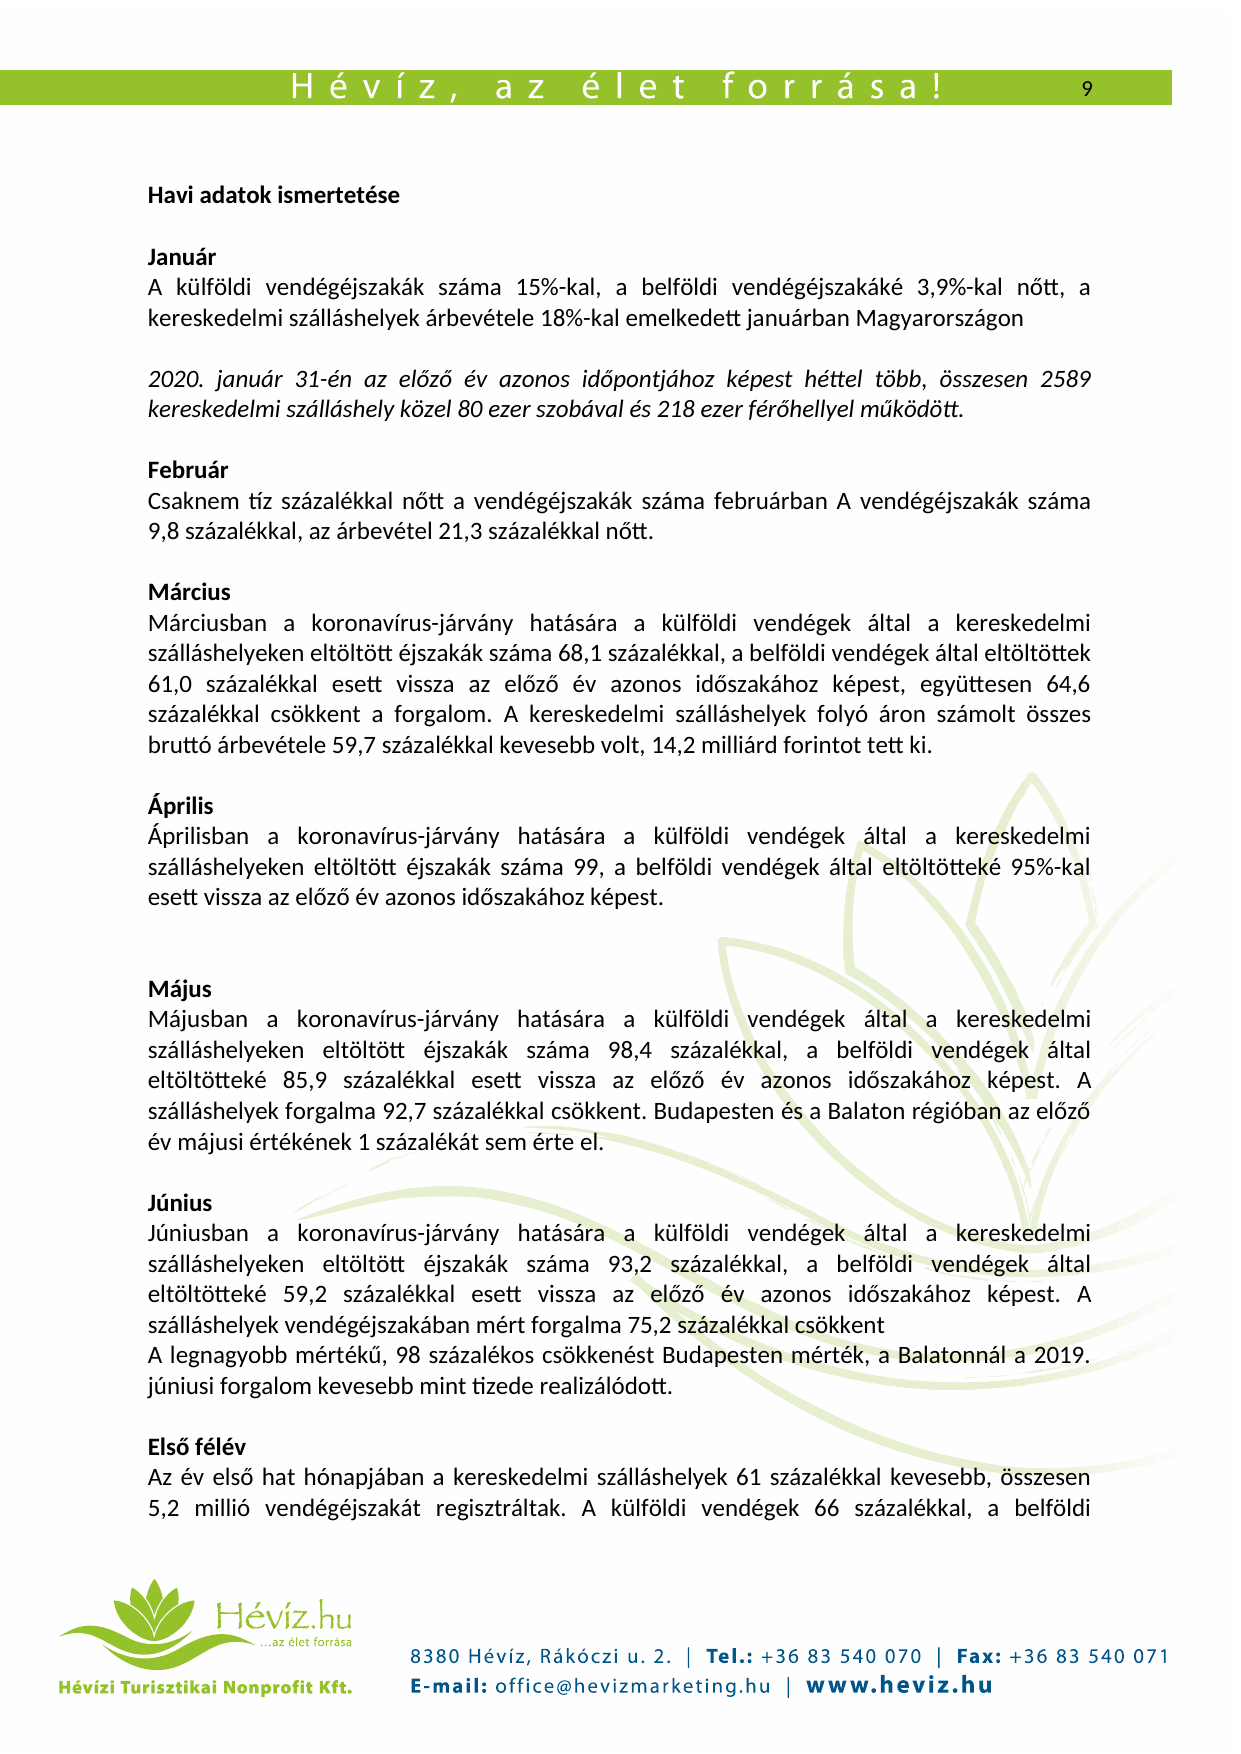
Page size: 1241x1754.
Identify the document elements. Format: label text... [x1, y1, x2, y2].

text Áprilisban a koronavírus-járvány hatására a külföldi vendégek által a kereskedelmi szálláshelyeken eltöltött éjszakák száma 99, a belföldi vendégek által eltöltötteké 95%-kal esett vissza az előző év azonos időszakához képest. [148, 821, 1092, 912]
text Április [148, 790, 1092, 821]
text A legnagyobb mértékű, 98 százalékos csökkenést Budapesten mérték, a Balatonnál a 2019. júniusi forgalom kevesebb mint tizede realizálódott. [148, 1339, 1092, 1400]
text Március [148, 576, 1092, 607]
text Júniusban a koronavírus-járvány hatására a külföldi vendégek által a kereskedelmi szálláshelyeken eltöltött éjszakák száma 93,2 százalékkal, a belföldi vendégek által eltöltötteké 59,2 százalékkal esett vissza az előző év azonos időszakához képest. A szálláshelyek vendégéjszakában mért forgalma 75,2 százalékkal csökkent [148, 1217, 1092, 1339]
text Havi adatok ismertetése [148, 179, 1092, 210]
text Májusban a koronavírus-járvány hatására a külföldi vendégek által a kereskedelmi szálláshelyeken eltöltött éjszakák száma 98,4 százalékkal, a belföldi vendégek által eltöltötteké 85,9 százalékkal esett vissza az előző év azonos időszakához képest. A szálláshelyek forgalma 92,7 százalékkal csökkent. Budapesten és a Balaton régióban az előző év májusi értékének 1 százalékát sem érte el. [148, 1004, 1092, 1156]
text 2020. január 31-én az előző év azonos időpontjához képest héttel több, összesen 2589 kereskedelmi szálláshely közel 80 ezer szobával és 218 ezer férőhellyel működött. [148, 363, 1092, 424]
text Márciusban a koronavírus-járvány hatására a külföldi vendégek által a kereskedelmi szálláshelyeken eltöltött éjszakák száma 68,1 százalékkal, a belföldi vendégek által eltöltöttek 61,0 százalékkal esett vissza az előző év azonos időszakához képest, együttesen 64,6 százalékkal csökkent a forgalom. A kereskedelmi szálláshelyek folyó áron számolt összes bruttó árbevétele 59,7 százalékkal kevesebb volt, 14,2 milliárd forintot tett ki. [148, 607, 1092, 759]
text Június [148, 1187, 1092, 1217]
text Csaknem tíz százalékkal nőtt a vendégéjszakák száma februárban A vendégéjszakák száma 9,8 százalékkal, az árbevétel 21,3 százalékkal nőtt. [148, 485, 1092, 546]
text Első félév [148, 1431, 1092, 1461]
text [148, 1461, 1092, 1522]
text Január A külföldi vendégéjszakák száma 15%-kal, a belföldi vendégéjszakáké 3,9%-kal nőtt, a kereskedelmi szálláshelyek árbevétele 18%-kal emelkedett januárban Magyarországon [148, 241, 1092, 332]
text Február [148, 454, 1092, 485]
text Május [148, 973, 1092, 1004]
